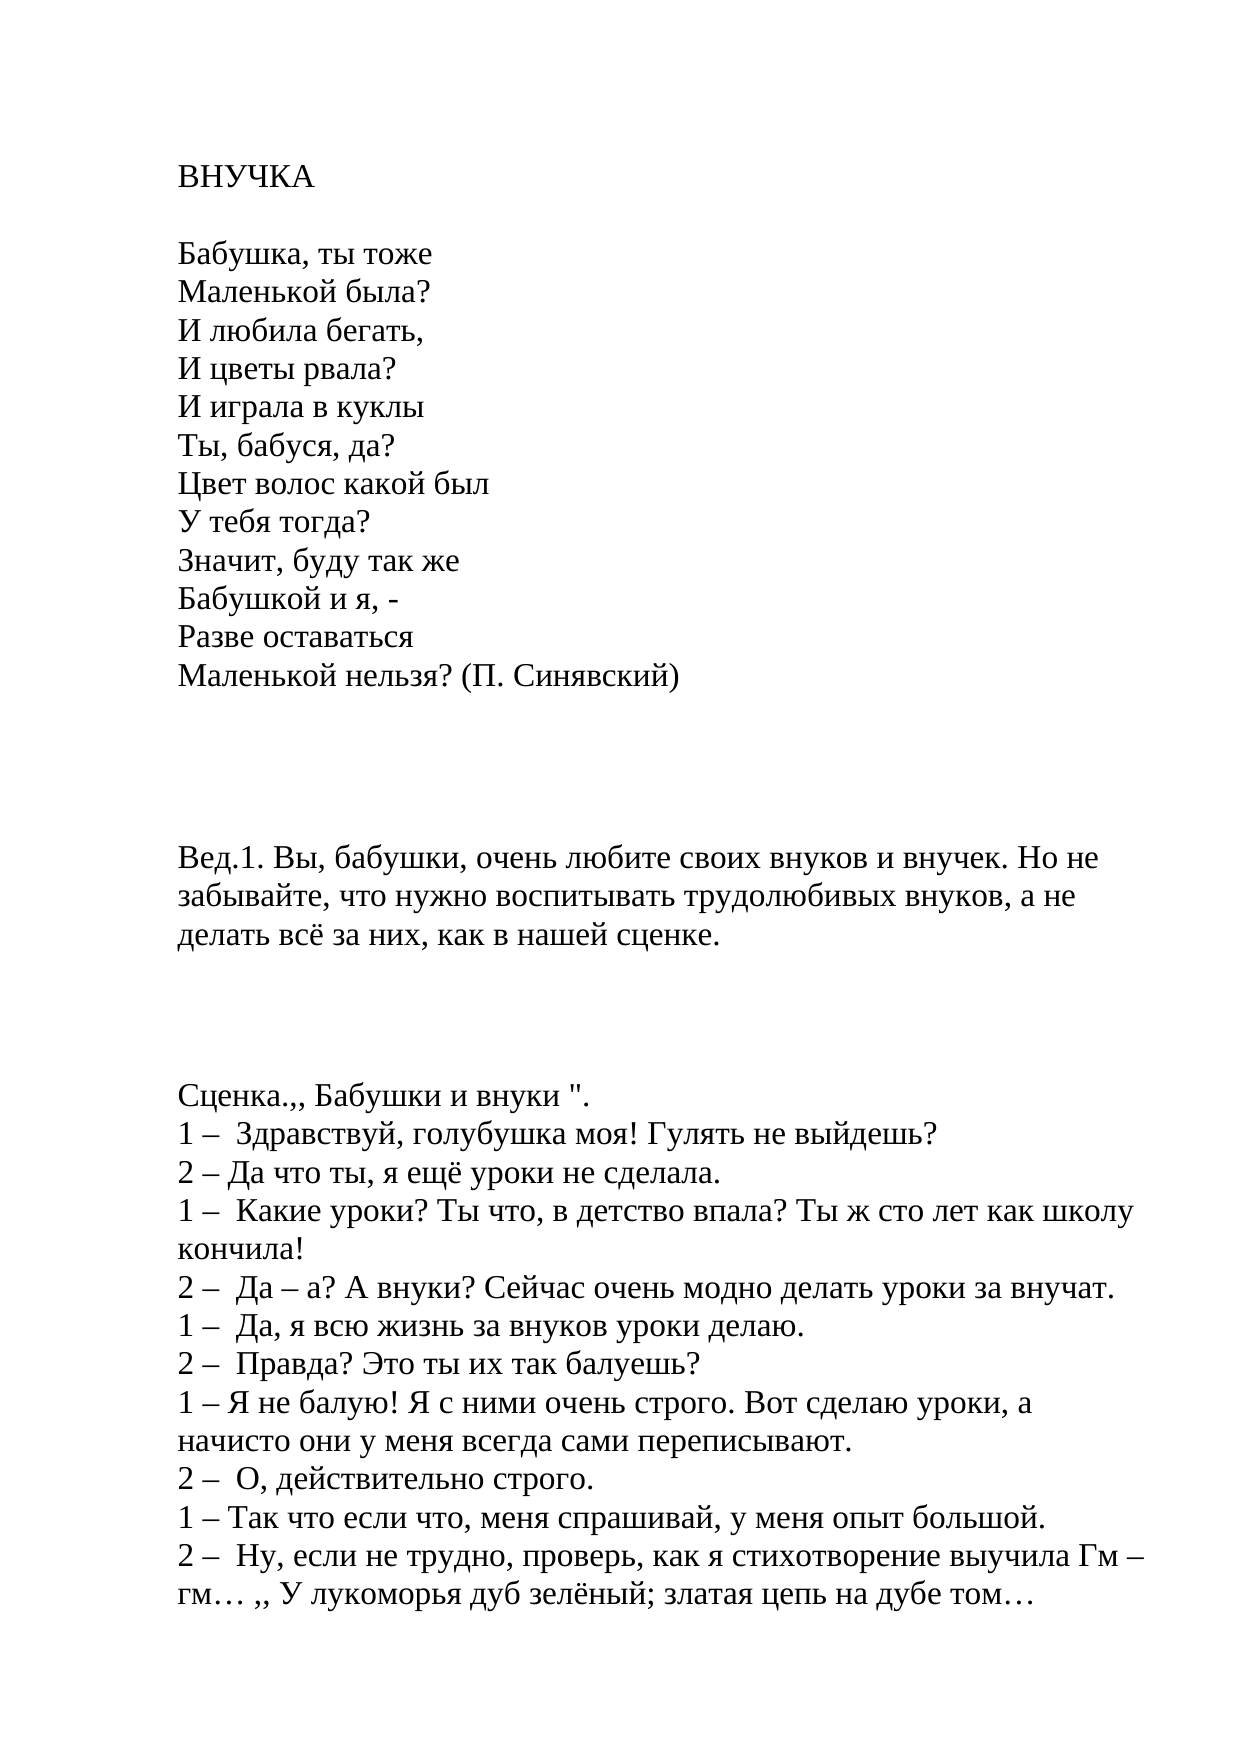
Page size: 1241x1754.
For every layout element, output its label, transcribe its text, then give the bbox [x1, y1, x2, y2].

text Вед.1. Вы, бабушки, очень любите своих внуков и внучек. Но не забывайте, что нужно воспитывать трудолюбивых внуков, а не делать всё за них, как в нашей сценке. [177, 722, 1152, 952]
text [177, 1037, 1152, 1612]
text ВНУЧКА Бабушка, ты тоже Маленькой была? И любила бегать, И цветы рвала? И играла в куклы Ты, бабуся, да? Цвет волос какой был У тебя тогда? Значит, буду так же Бабушкой и я, - Разве оставаться Маленькой нельзя? (П. Синявский) [177, 118, 1152, 693]
